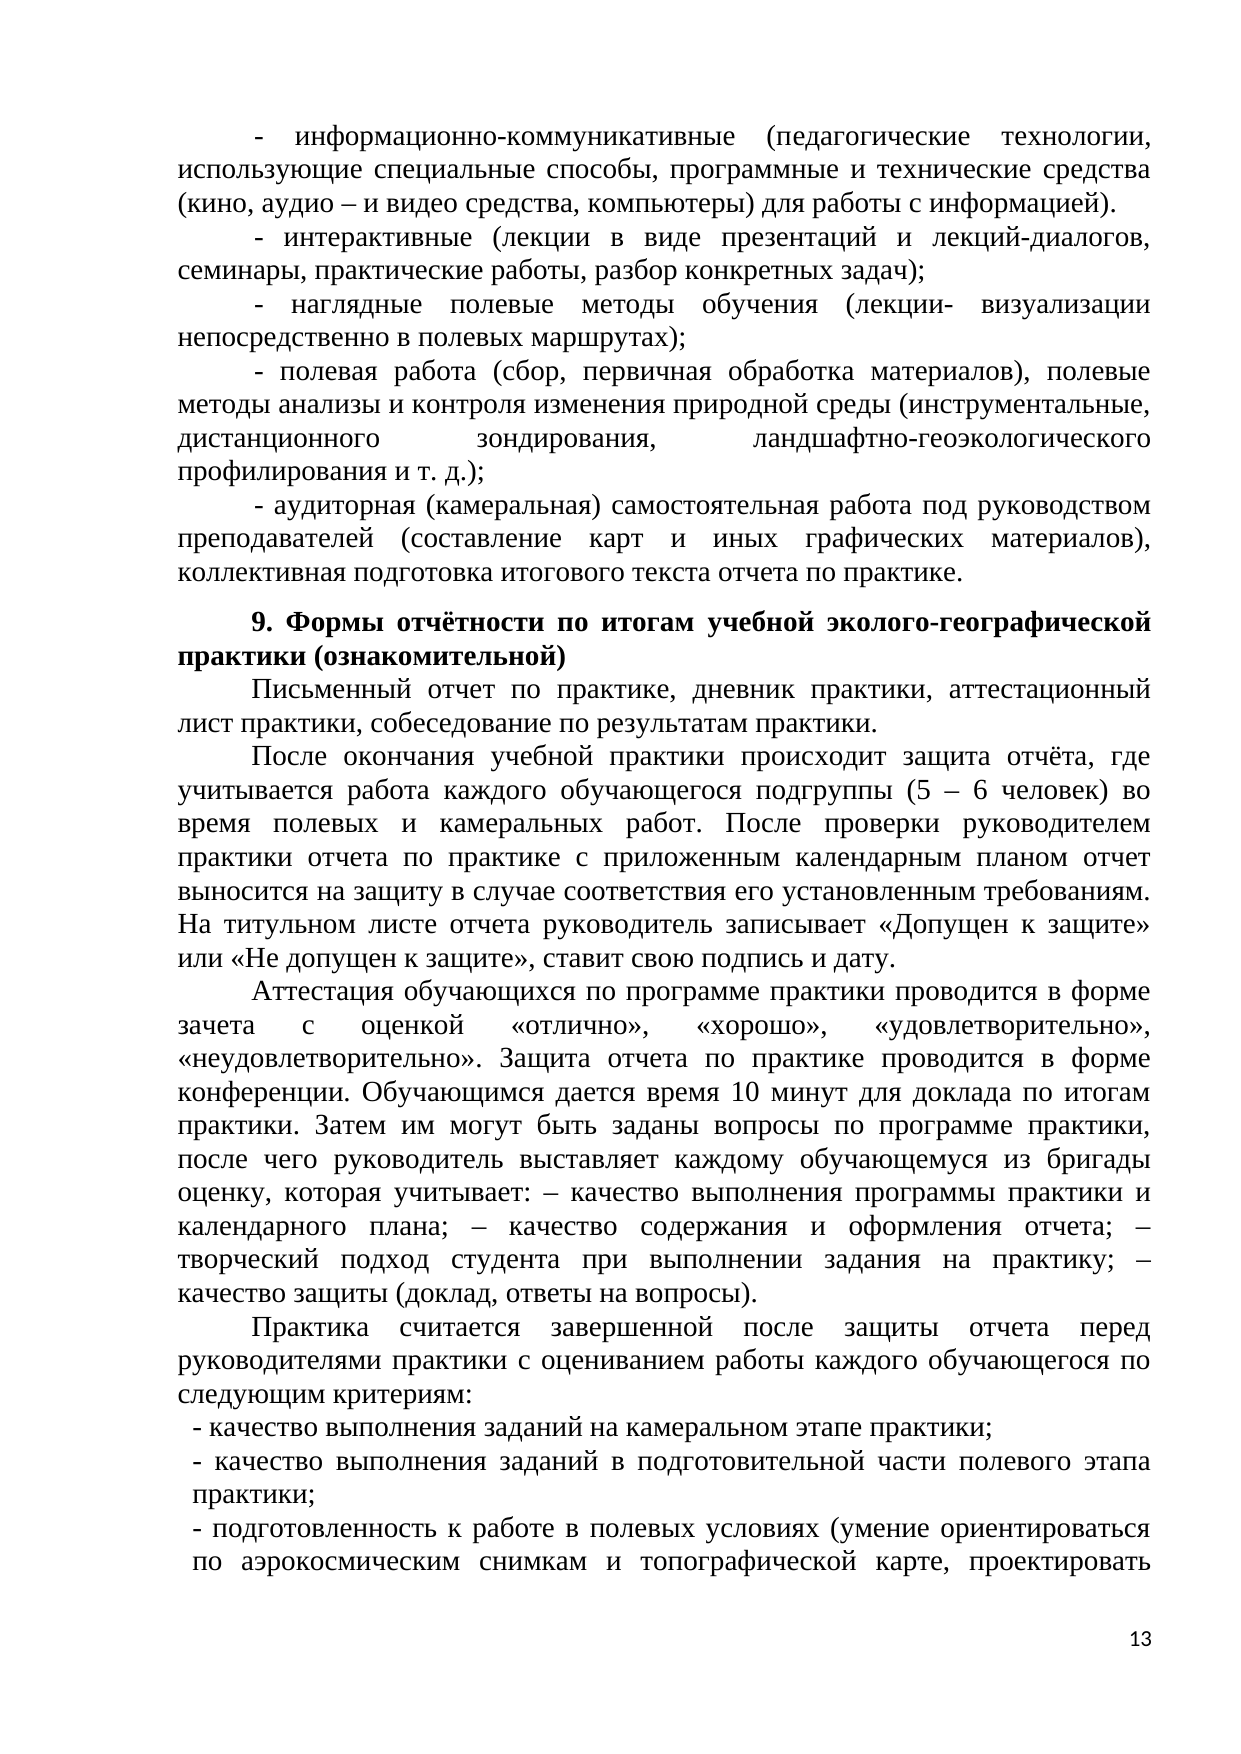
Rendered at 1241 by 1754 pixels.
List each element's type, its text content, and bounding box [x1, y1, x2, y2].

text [192, 1510, 1152, 1577]
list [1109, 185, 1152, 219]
text Практика считается завершенной после защиты отчета перед руководителями практики с оцениванием работы каждого обучающегося по следующим критериям: [177, 1309, 1152, 1409]
text Аттестация обучающихся по программе практики проводится в форме зачета с оценкой «отлично», «хорошо», «удовлетворительно», «неудовлетворительно». Защита отчета по практике проводится в форме конференции. Обучающимся дается время 10 минут для доклада по итогам практики. Затем им могут быть заданы вопросы по программе практики, после чего руководитель выставляет каждому обучающемуся из бригады оценку, которая учитывает: – качество выполнения программы практики и календарного плана; – качество содержания и оформления отчета; – творческий подход студента при выполнении задания на практику; – качество защиты (доклад, ответы на вопросы). [177, 973, 1152, 1309]
list - информационно-коммуникативные (педагогические технологии, использующие специальные способы, программные и технические средства (кино, аудио – и видео средства, компьютеры) для работы с информацией). [177, 118, 792, 152]
list - полевая работа (сбор, первичная обработка материалов), полевые методы анализы и контроля изменения природной среды (инструментальные, дистанционного зондирования, ландшафтно-геоэкологического профилирования и т. д.); [177, 353, 1152, 487]
list - интерактивные (лекции в виде презентаций и лекций-диалогов, семинары, практические работы, разбор конкретных задач); [177, 219, 1152, 286]
text 9. Формы отчётности по итогам учебной эколого-географической практики (ознакомительной) [177, 604, 1152, 671]
text - качество выполнения заданий в подготовительной части полевого этапа практики; [192, 1443, 1152, 1510]
list - наглядные полевые методы обучения (лекции- визуализации непосредственно в полевых маршрутах); [177, 286, 1152, 353]
list - аудиторная (камеральная) самостоятельная работа под руководством преподавателей (составление карт и иных графических материалов), коллективная подготовка итогового текста отчета по практике. [177, 487, 1152, 588]
text После окончания учебной практики происходит защита отчёта, где учитывается работа каждого обучающегося подгруппы (5 – 6 человек) во время полевых и камеральных работ. После проверки руководителем практики отчета по практике с приложенным календарным планом отчет выносится на защиту в случае соответствия его установленным требованиям. На титульном листе отчета руководитель записывает «Допущен к защите» или «Не допущен к защите», ставит свою подпись и дату. [177, 738, 1152, 973]
text - качество выполнения заданий на камеральном этапе практики; [192, 1409, 1152, 1443]
text Письменный отчет по практике, дневник практики, аттестационный лист практики, собеседование по результатам практики. [177, 671, 1152, 738]
